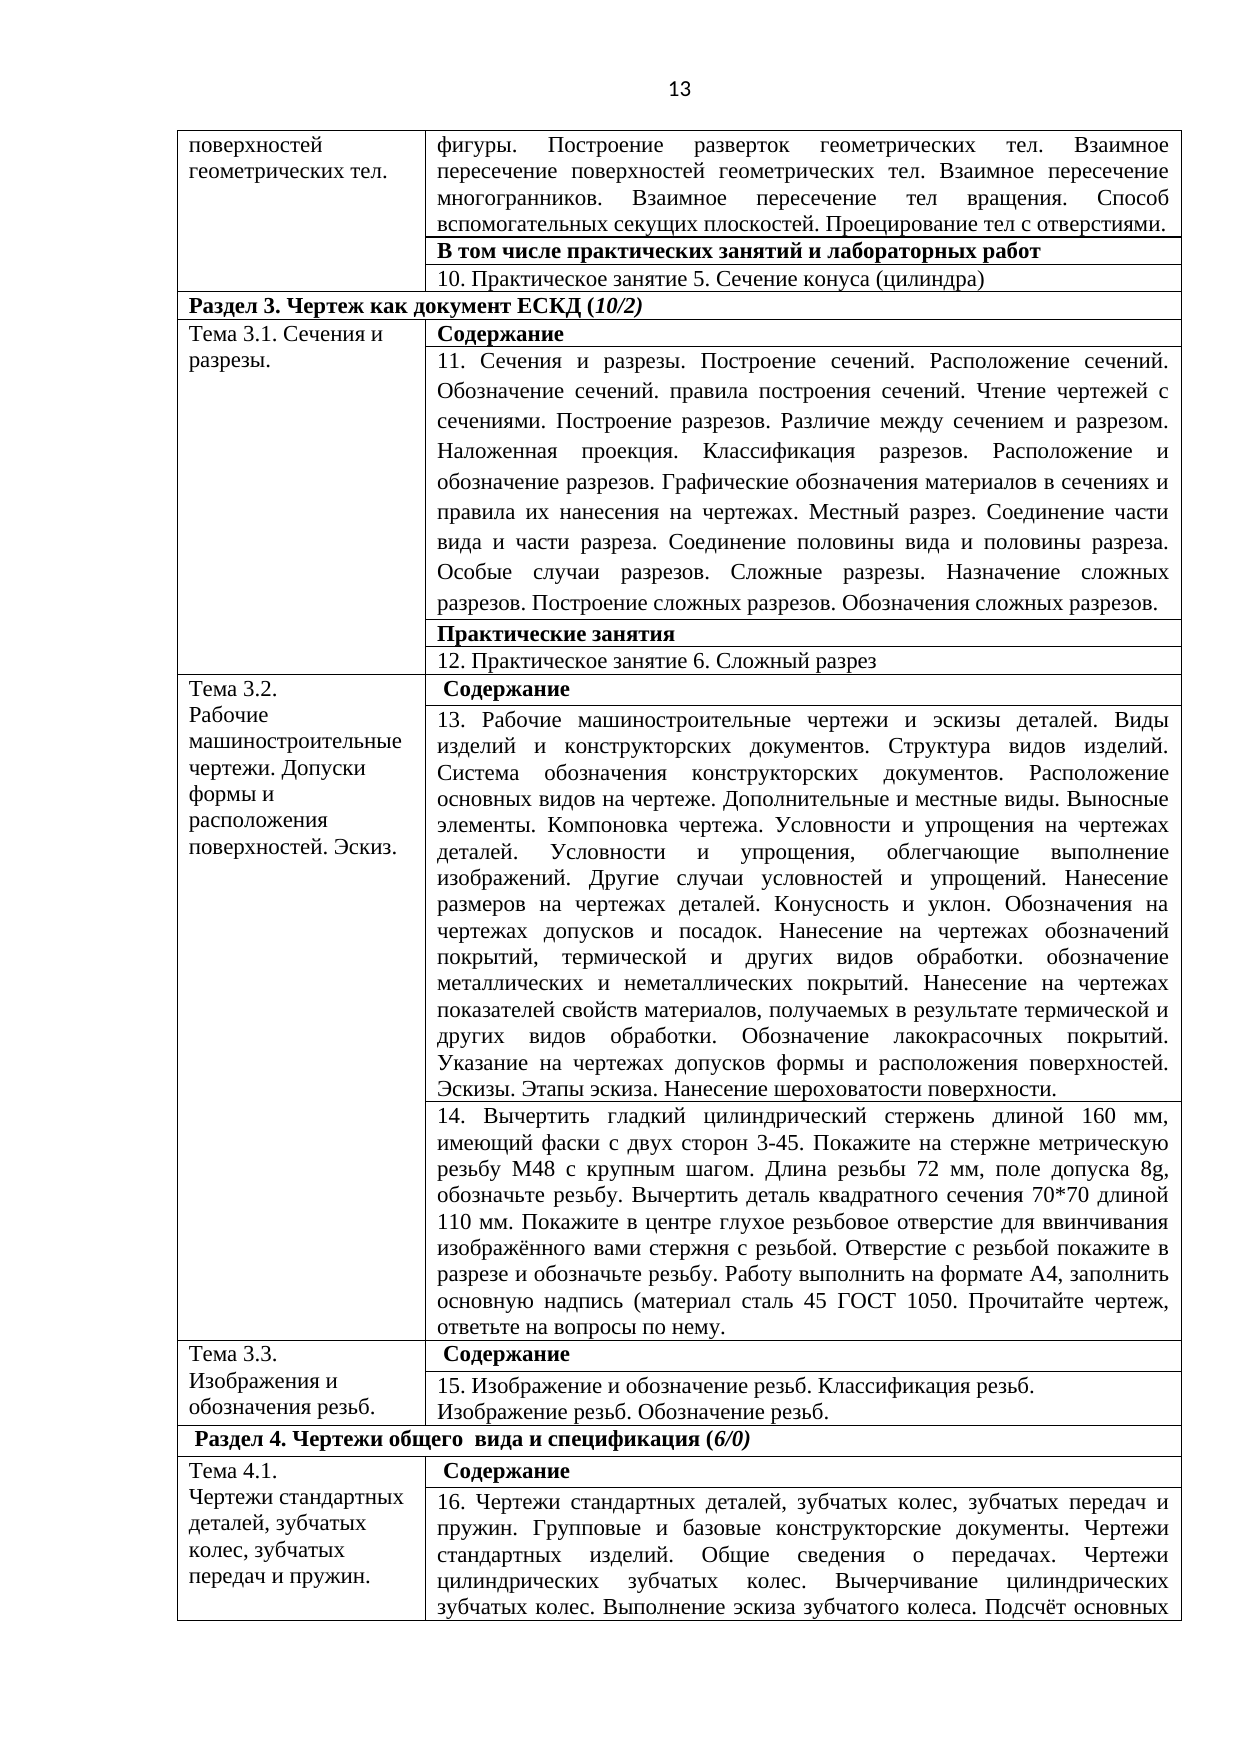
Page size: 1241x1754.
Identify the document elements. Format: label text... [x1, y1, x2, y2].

table_cell Содержание [426, 1457, 1181, 1487]
table_cell Содержание [426, 320, 1181, 346]
table_cell 15. Изображение и обозначение резьб. Классификация резьб. Изображение резьб. Обозначение резьб. [426, 1372, 1181, 1424]
table_cell Раздел 4. Чертежи общего вида и спецификация (6/0) [178, 1426, 1181, 1456]
table_cell 13. Рабочие машиностроительные чертежи и эскизы деталей. Виды изделий и конструкторских документов. Структура видов изделий. Система обозначения конструкторских документов. Расположение основных видов на чертеже. Дополнительные и местные виды. Выносные элементы. Компоновка чертежа. Условности и упрощения на чертежах деталей. Условности и упрощения, облегчающие выполнение изображений. Другие случаи условностей и упрощений. Нанесение размеров на чертежах деталей. Конусность и уклон. Обозначения на чертежах допусков и посадок. Нанесение на чертежах обозначений покрытий, термической и других видов обработки. обозначение металлических и неметаллических покрытий. Нанесение на чертежах показателей свойств материалов, получаемых в результате термической и других видов обработки. Обозначение лакокрасочных покрытий. Указание на чертежах допусков формы и расположения поверхностей. Эскизы. Этапы эскиза. Нанесение шероховатости поверхности. [426, 706, 1181, 1101]
table_cell Практические занятия [426, 620, 1181, 646]
table_cell Раздел 3. Чертеж как документ ЕСКД (10/2) [178, 292, 1181, 318]
table_cell Содержание [426, 675, 1181, 705]
table_cell В том числе практических занятий и лабораторных работ [426, 238, 1181, 264]
table_cell Тема 3.3. Изображения и обозначения резьб. [178, 1341, 425, 1424]
table_cell 14. Вычертить гладкий цилиндрический стержень длиной 160 мм, имеющий фаски с двух сторон 3-45. Покажите на стержне метрическую резьбу М48 с крупным шагом. Длина резьбы 72 мм, поле допуска 8g, обозначьте резьбу. Вычертить деталь квадратного сечения 70*70 длиной 110 мм. Покажите в центре глухое резьбовое отверстие для ввинчивания изображённого вами стержня с резьбой. Отверстие с резьбой покажите в разрезе и обозначьте резьбу. Работу выполнить на формате А4, заполнить основную надпись (материал сталь 45 ГОСТ 1050. Прочитайте чертеж, ответьте на вопросы по нему. [426, 1102, 1181, 1339]
table_cell Содержание [426, 1341, 1181, 1371]
table_cell 10. Практическое занятие 5. Сечение конуса (цилиндра) [426, 265, 1181, 291]
table_cell Тема 4.1. Чертежи стандартных деталей, зубчатых колес, зубчатых передач и пружин. [178, 1457, 425, 1620]
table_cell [426, 1488, 1181, 1620]
table_cell Тема 3.1. Сечения и разрезы. [178, 320, 425, 674]
table_cell Тема 3.2. Рабочие машиностроительные чертежи. Допуски формы и расположения поверхностей. Эскиз. [178, 675, 425, 1339]
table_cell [426, 131, 1181, 236]
table_cell 11. Сечения и разрезы. Построение сечений. Расположение сечений. Обозначение сечений. правила построения сечений. Чтение чертежей с сечениями. Построение разрезов. Различие между сечением и разрезом. Наложенная проекция. Классификация разрезов. Расположение и обозначение разрезов. Графические обозначения материалов в сечениях и правила их нанесения на чертежах. Местный разрез. Соединение части вида и части разреза. Соединение половины вида и половины разреза. Особые случаи разрезов. Сложные разрезы. Назначение сложных разрезов. Построение сложных разрезов. Обозначения сложных разрезов. [426, 347, 1181, 619]
table_cell 12. Практическое занятие 6. Сложный разрез [426, 647, 1181, 674]
